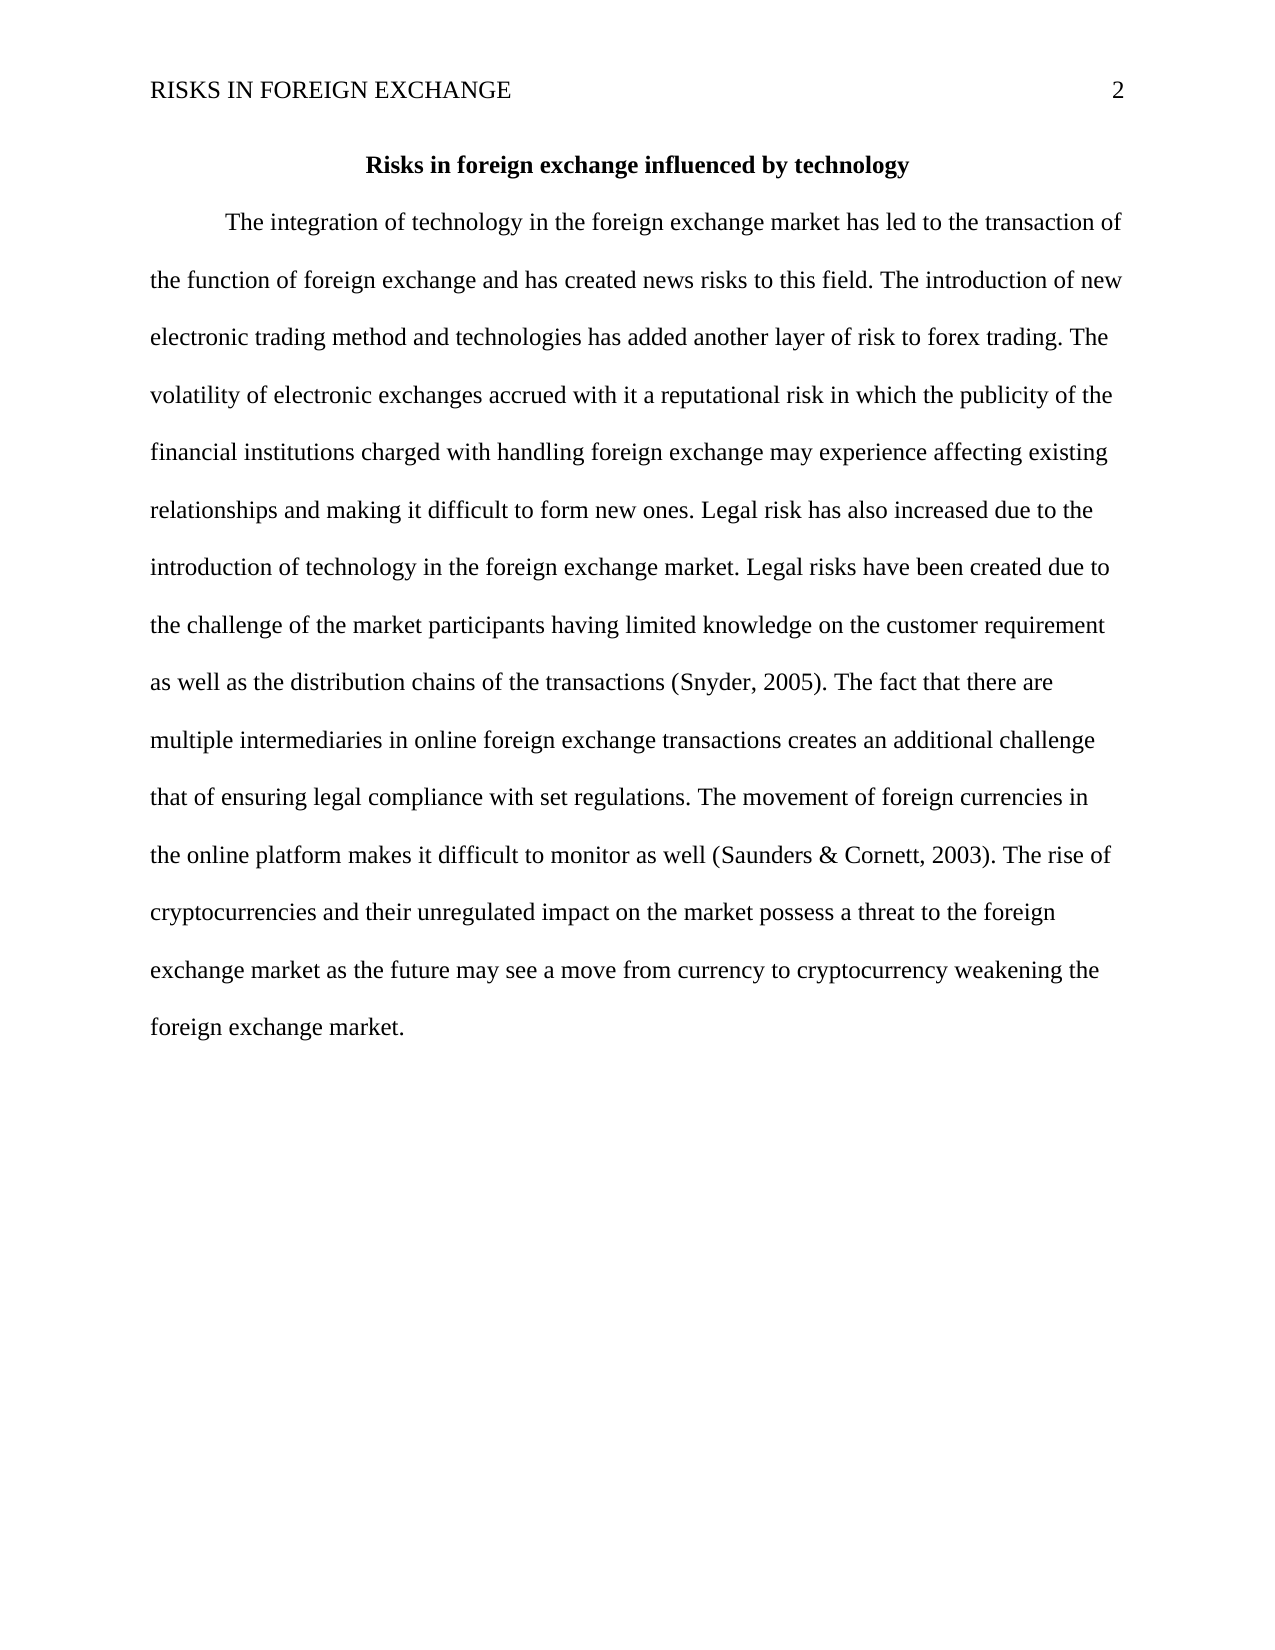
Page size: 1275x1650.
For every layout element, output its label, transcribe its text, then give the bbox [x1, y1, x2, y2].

text The integration of technology in the foreign exchange market has led to the transaction of the function of foreign exchange and has created news risks to this field. The introduction of new electronic trading method and technologies has added another layer of risk to forex trading. The volatility of electronic exchanges accrued with it a reputational risk in which the publicity of the financial institutions charged with handling foreign exchange may experience affecting existing relationships and making it difficult to form new ones. Legal risk has also increased due to the introduction of technology in the foreign exchange market. Legal risks have been created due to the challenge of the market participants having limited knowledge on the customer requirement as well as the distribution chains of the transactions (Snyder, 2005). The fact that there are multiple intermediaries in online foreign exchange transactions creates an additional challenge that of ensuring legal compliance with set regulations. The movement of foreign currencies in the online platform makes it difficult to monitor as well (Saunders & Cornett, 2003). The rise of cryptocurrencies and their unregulated impact on the market possess a threat to the foreign exchange market as the future may see a move from currency to cryptocurrency weakening the foreign exchange market. [150, 207, 1125, 1041]
text Risks in foreign exchange influenced by technology [150, 150, 1125, 179]
